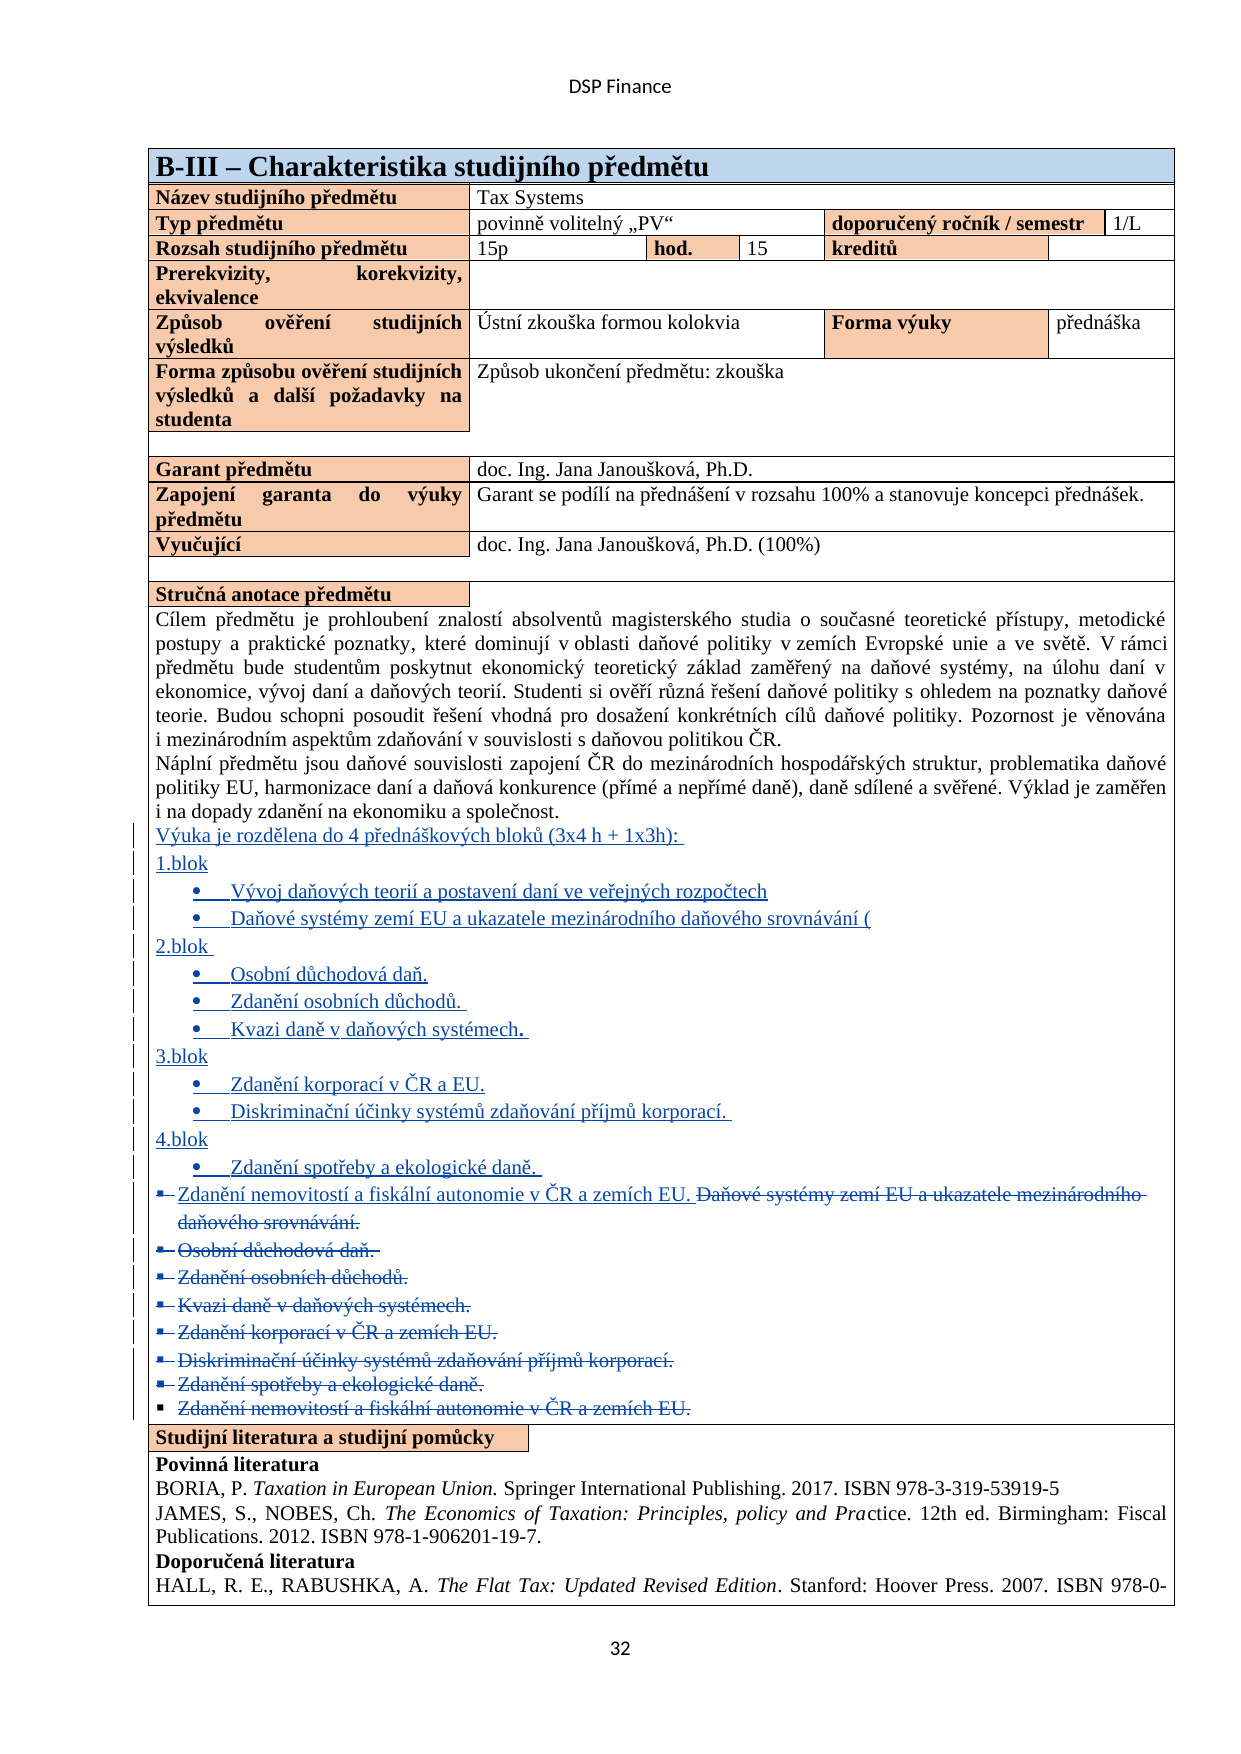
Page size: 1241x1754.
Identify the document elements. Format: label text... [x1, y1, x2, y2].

table_cell Způsob ověření studijních výsledků [149, 310, 469, 358]
table_cell doc. Ing. Jana Janoušková, Ph.D. (100%) [470, 532, 1174, 556]
table_cell doc. Ing. Jana Janoušková, Ph.D. [470, 457, 1174, 481]
table_cell Cílem předmětu je prohloubení znalostí absolventů magisterského studia o současné teoretické přístupy, metodické postupy a praktické poznatky, které dominují v oblasti daňové politiky v zemích Evropské unie a ve světě. V rámci předmětu bude studentům poskytnut ekonomický teoretický základ zaměřený na daňové systémy, na úlohu daní v ekonomice, vývoj daní a daňových teorií. Studenti si ověří různá řešení daňové politiky s ohledem na poznatky daňové teorie. Budou schopni posoudit řešení vhodná pro dosažení konkrétních cílů daňové politiky. Pozornost je věnována i mezinárodním aspektům zdaňování v souvislosti s daňovou politikou ČR. Náplní předmětu jsou daňové souvislosti zapojení ČR do mezinárodních hospodářských struktur, problematika daňové politiky EU, harmonizace daní a daňová konkurence (přímé a nepřímé daně), daně sdílené a svěřené. Výklad je zaměřen i na dopady zdanění na ekonomiku a společnost. [149, 606, 1174, 1424]
table_cell [529, 1425, 1174, 1451]
table_cell [470, 261, 1174, 309]
table_cell hod. [647, 236, 739, 259]
table_cell Forma způsobu ověření studijních výsledků a další požadavky na studenta [149, 359, 469, 431]
table_cell kreditů [825, 236, 1048, 259]
table_cell Garant se podílí na přednášení v rozsahu 100% a stanovuje koncepci přednášek. [470, 483, 1174, 531]
table_cell Forma výuky [825, 310, 1048, 358]
table_cell Ústní zkouška formou kolokvia [470, 310, 824, 358]
table_cell [149, 556, 1174, 581]
table_cell [470, 582, 1174, 606]
table_cell 1/L [1106, 210, 1174, 234]
table_cell Vyučující [149, 532, 469, 556]
table_cell Název studijního předmětu [149, 185, 469, 209]
table_cell Studijní literatura a studijní pomůcky [149, 1425, 528, 1451]
table_cell Stručná anotace předmětu [149, 582, 469, 606]
table_cell Způsob ukončení předmětu: zkouška [470, 359, 1174, 431]
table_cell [149, 1451, 1174, 1605]
table_cell Zapojení garanta do výuky předmětu [149, 483, 469, 531]
table_cell Garant předmětu [149, 457, 469, 481]
table_cell 15 [740, 236, 824, 259]
table_cell povinně volitelný „PV“ [470, 210, 824, 234]
table_cell Prerekvizity, korekvizity, ekvivalence [149, 261, 469, 309]
table_cell [149, 431, 1174, 456]
table_cell [1049, 236, 1174, 259]
table_cell Rozsah studijního předmětu [149, 236, 469, 259]
table_cell přednáška [1049, 310, 1174, 358]
table_cell 15p [470, 236, 646, 259]
table_header B-III – Charakteristika studijního předmětu [149, 149, 1174, 182]
table_cell Tax Systems [470, 185, 1174, 209]
table_cell Typ předmětu [149, 210, 469, 234]
table_cell doporučený ročník / semestr [825, 210, 1104, 234]
